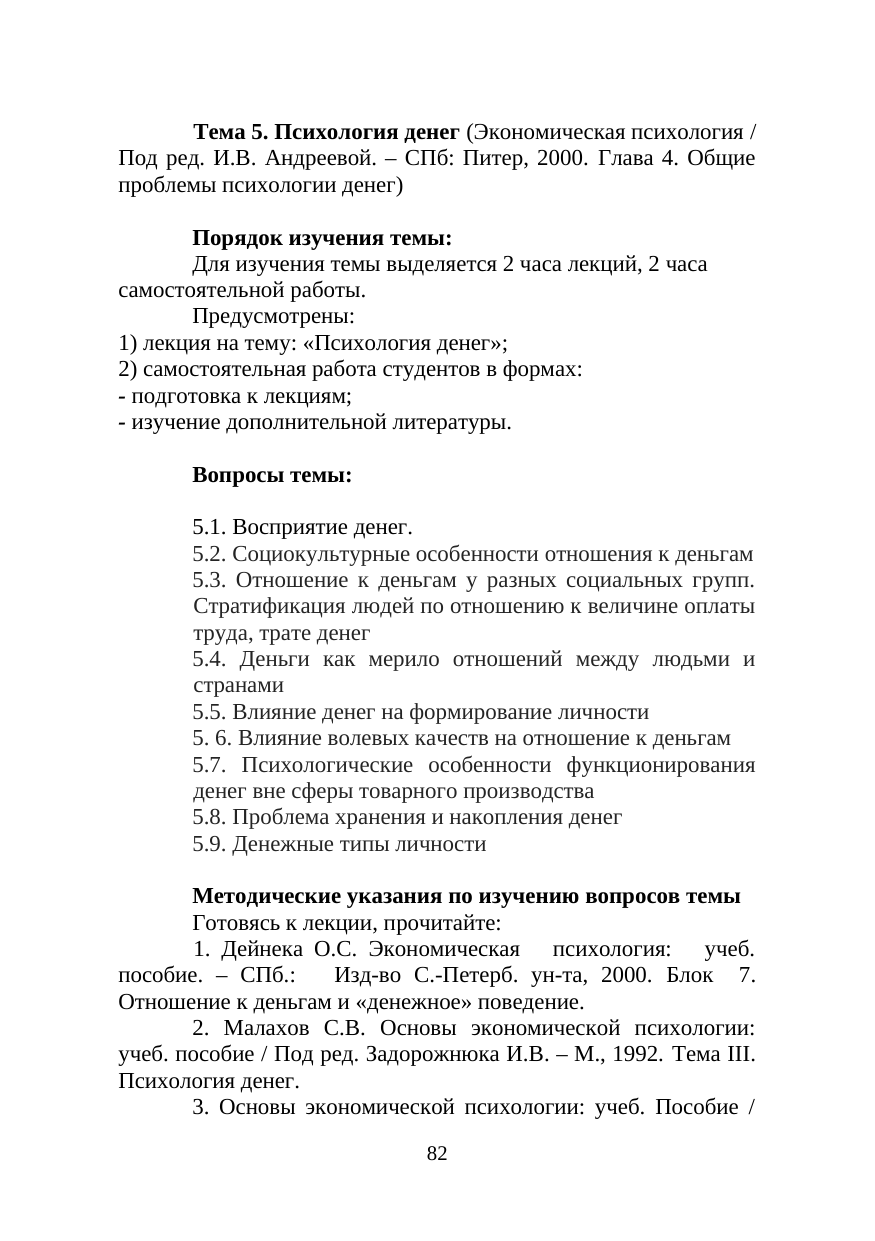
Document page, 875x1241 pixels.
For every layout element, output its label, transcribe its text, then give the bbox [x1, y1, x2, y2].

text Для изучения темы выделяется 2 часа лекций, 2 часа самостоятельной работы. [118, 250, 756, 303]
text 5.1. Восприятие денег. [192, 513, 756, 540]
text 2) самостоятельная работа студентов в формах: [118, 355, 756, 382]
text Вопросы темы: [118, 461, 756, 487]
text - изучение дополнительной литературы. [118, 408, 756, 434]
text 1) лекция на тему: «Психология денег»; [118, 329, 756, 355]
text 5.7. Психологические особенности функционирования денег вне сферы товарного производства [192, 751, 756, 803]
text 5.9. Денежные типы личности [192, 830, 756, 856]
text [118, 1093, 756, 1119]
text Готовясь к лекции, прочитайте: [118, 909, 756, 935]
text 5.5. Влияние денег на формирование личности [192, 698, 756, 724]
text Порядок изучения темы: [118, 223, 756, 250]
text 2. Малахов С.В. Основы экономической психологии: учеб. пособие / Под ред. Задорожнюка И.В. – М., 1992. Тема III. Психология денег. [118, 1014, 756, 1093]
text Предусмотрены: [118, 303, 756, 329]
text 5.8. Проблема хранения и накопления денег [192, 803, 756, 830]
text 5.3. Отношение к деньгам у разных социальных групп. Стратификация людей по отношению к величине оплаты труда, трате денег [192, 566, 756, 645]
text - подготовка к лекциям; [118, 382, 756, 408]
text 5.4. Деньги как мерило отношений между людьми и странами [192, 645, 756, 698]
text 5. 6. Влияние волевых качеств на отношение к деньгам [192, 724, 756, 751]
text Тема 5. Психология денег (Экономическая психология / Под ред. И.В. Андреевой. – СПб: Питер, 2000. Глава 4. Общие проблемы психологии денег) [118, 118, 756, 197]
text Методические указания по изучению вопросов темы [118, 882, 756, 909]
text 1. Дейнека О.С. Экономическая психология: учеб. пособие. – СПб.: Изд-во С.-Петерб. ун-та, 2000. Блок 7. Отношение к деньгам и «денежное» поведение. [118, 935, 756, 1014]
text 5.2. Социокультурные особенности отношения к деньгам [192, 540, 756, 566]
